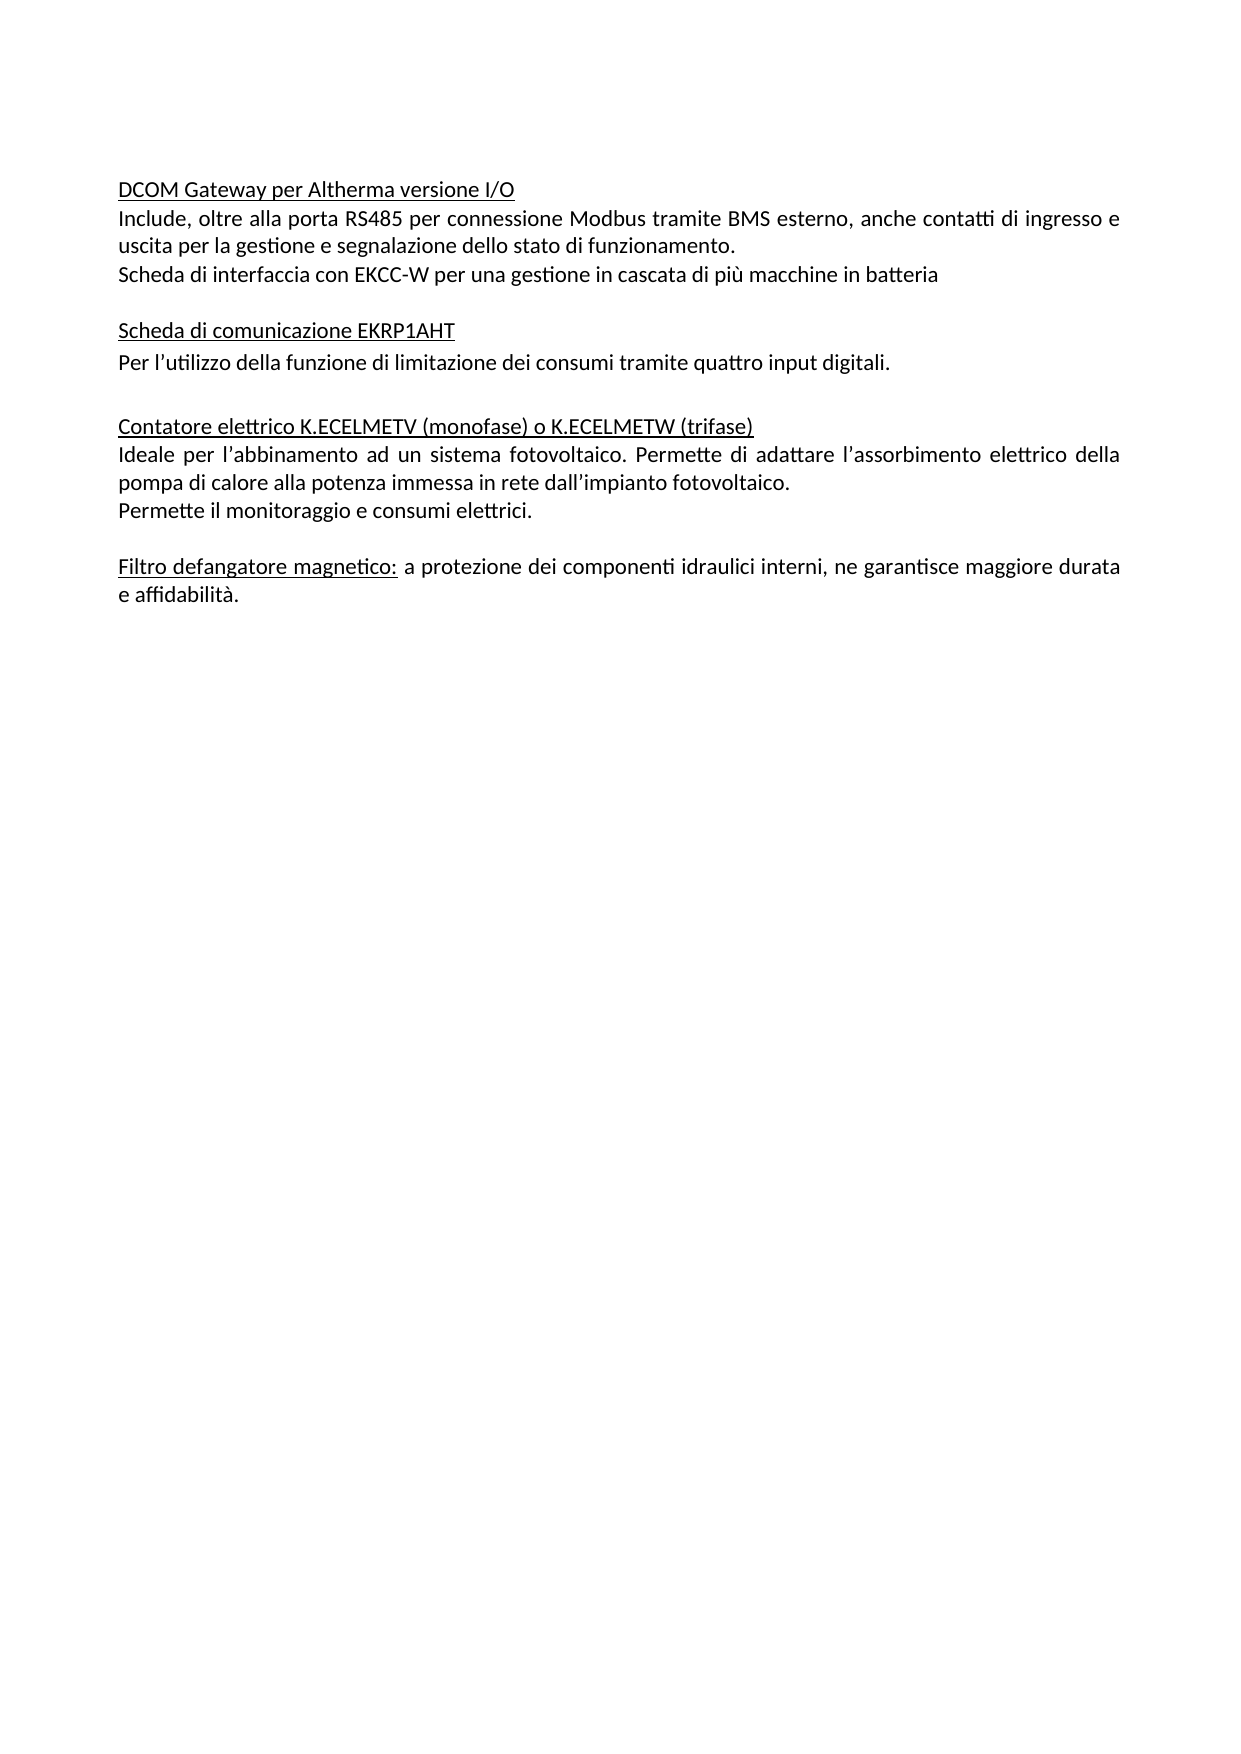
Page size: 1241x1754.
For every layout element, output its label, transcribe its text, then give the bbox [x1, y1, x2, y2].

text Contatore elettrico K.ECELMETV (monofase) o K.ECELMETW (trifase) [118, 412, 1122, 440]
text DCOM Gateway per Altherma versione I/O [118, 176, 1122, 204]
text Scheda di interfaccia con EKCC-W per una gestione in cascata di più macchine in batteria [118, 260, 1122, 288]
text Scheda di comunicazione EKRP1AHT [118, 316, 1122, 344]
text Filtro defangatore magnetico: a protezione dei componenti idraulici interni, ne garantisce maggiore durata e affidabilità. [118, 552, 1122, 608]
text Ideale per l’abbinamento ad un sistema fotovoltaico. Permette di adattare l’assorbimento elettrico della pompa di calore alla potenza immessa in rete dall’impianto fotovoltaico. [118, 440, 1122, 496]
text Include, oltre alla porta RS485 per connessione Modbus tramite BMS esterno, anche contatti di ingresso e uscita per la gestione e segnalazione dello stato di funzionamento. [118, 204, 1122, 260]
text Per l’utilizzo della funzione di limitazione dei consumi tramite quattro input digitali. [118, 348, 1122, 376]
text Permette il monitoraggio e consumi elettrici. [118, 496, 1122, 524]
